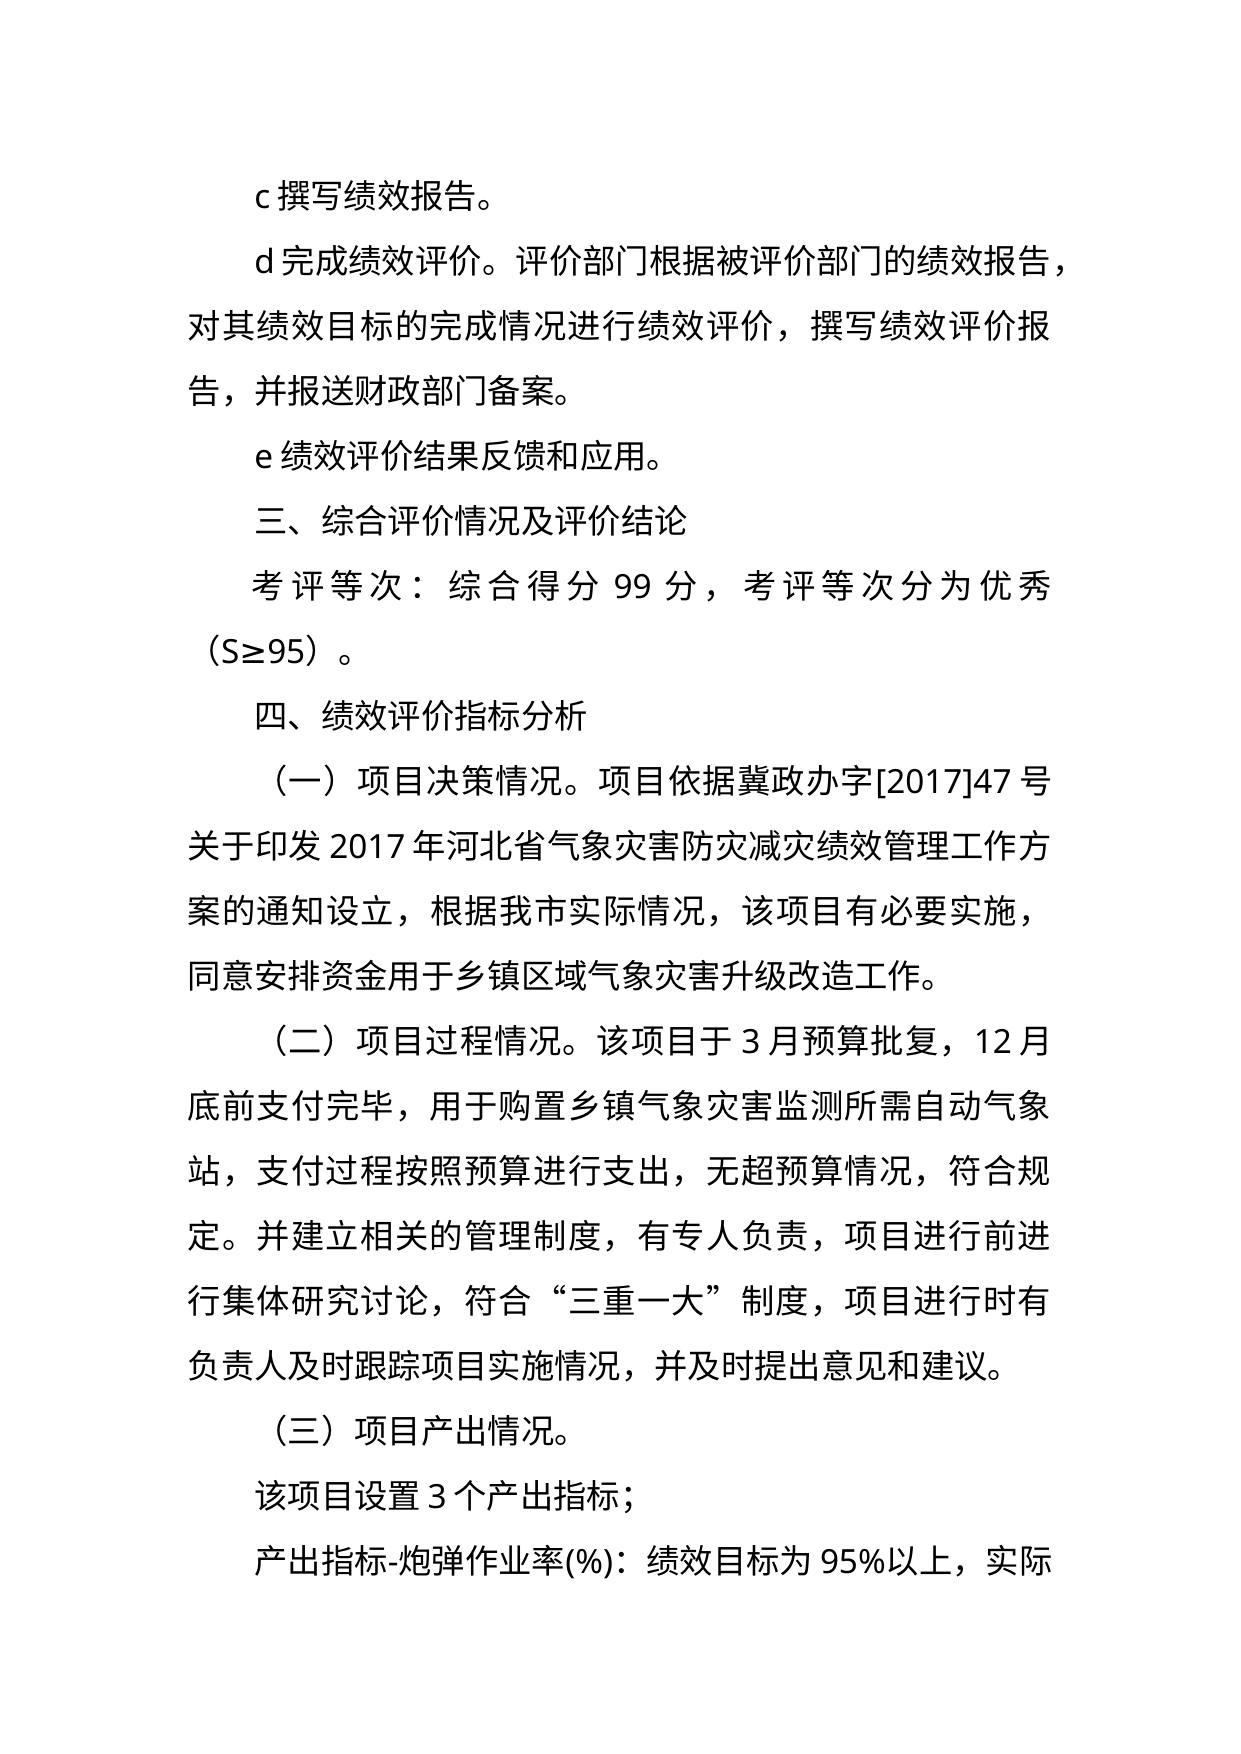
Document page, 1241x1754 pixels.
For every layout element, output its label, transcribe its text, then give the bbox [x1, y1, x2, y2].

text （三）项目产出情况。 [187, 1397, 1053, 1462]
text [187, 1527, 1053, 1592]
text 三、综合评价情况及评价结论 [187, 487, 1053, 552]
text 四、绩效评价指标分析 [187, 682, 1053, 747]
text 考评等次：综合得分99分，考评等次分为优秀（S≥95）。 [187, 552, 1053, 682]
text d完成绩效评价。评价部门根据被评价部门的绩效报告，对其绩效目标的完成情况进行绩效评价，撰写绩效评价报告，并报送财政部门备案。 e绩效评价结果反馈和应用。 [187, 227, 1053, 487]
text （一）项目决策情况。项目依据冀政办字[2017]47号关于印发2017年河北省气象灾害防灾减灾绩效管理工作方案的通知设立，根据我市实际情况，该项目有必要实施，同意安排资金用于乡镇区域气象灾害升级改造工作。 [187, 747, 1053, 1007]
text b确定被评价的项目。 c撰写绩效报告。 [187, 162, 1053, 227]
text （二）项目过程情况。该项目于3月预算批复，12月底前支付完毕，用于购置乡镇气象灾害监测所需自动气象站，支付过程按照预算进行支出，无超预算情况，符合规定。并建立相关的管理制度，有专人负责，项目进行前进行集体研究讨论，符合“三重一大”制度，项目进行时有负责人及时跟踪项目实施情况，并及时提出意见和建议。 [187, 1007, 1053, 1397]
text 该项目设置3个产出指标； [187, 1462, 1053, 1527]
